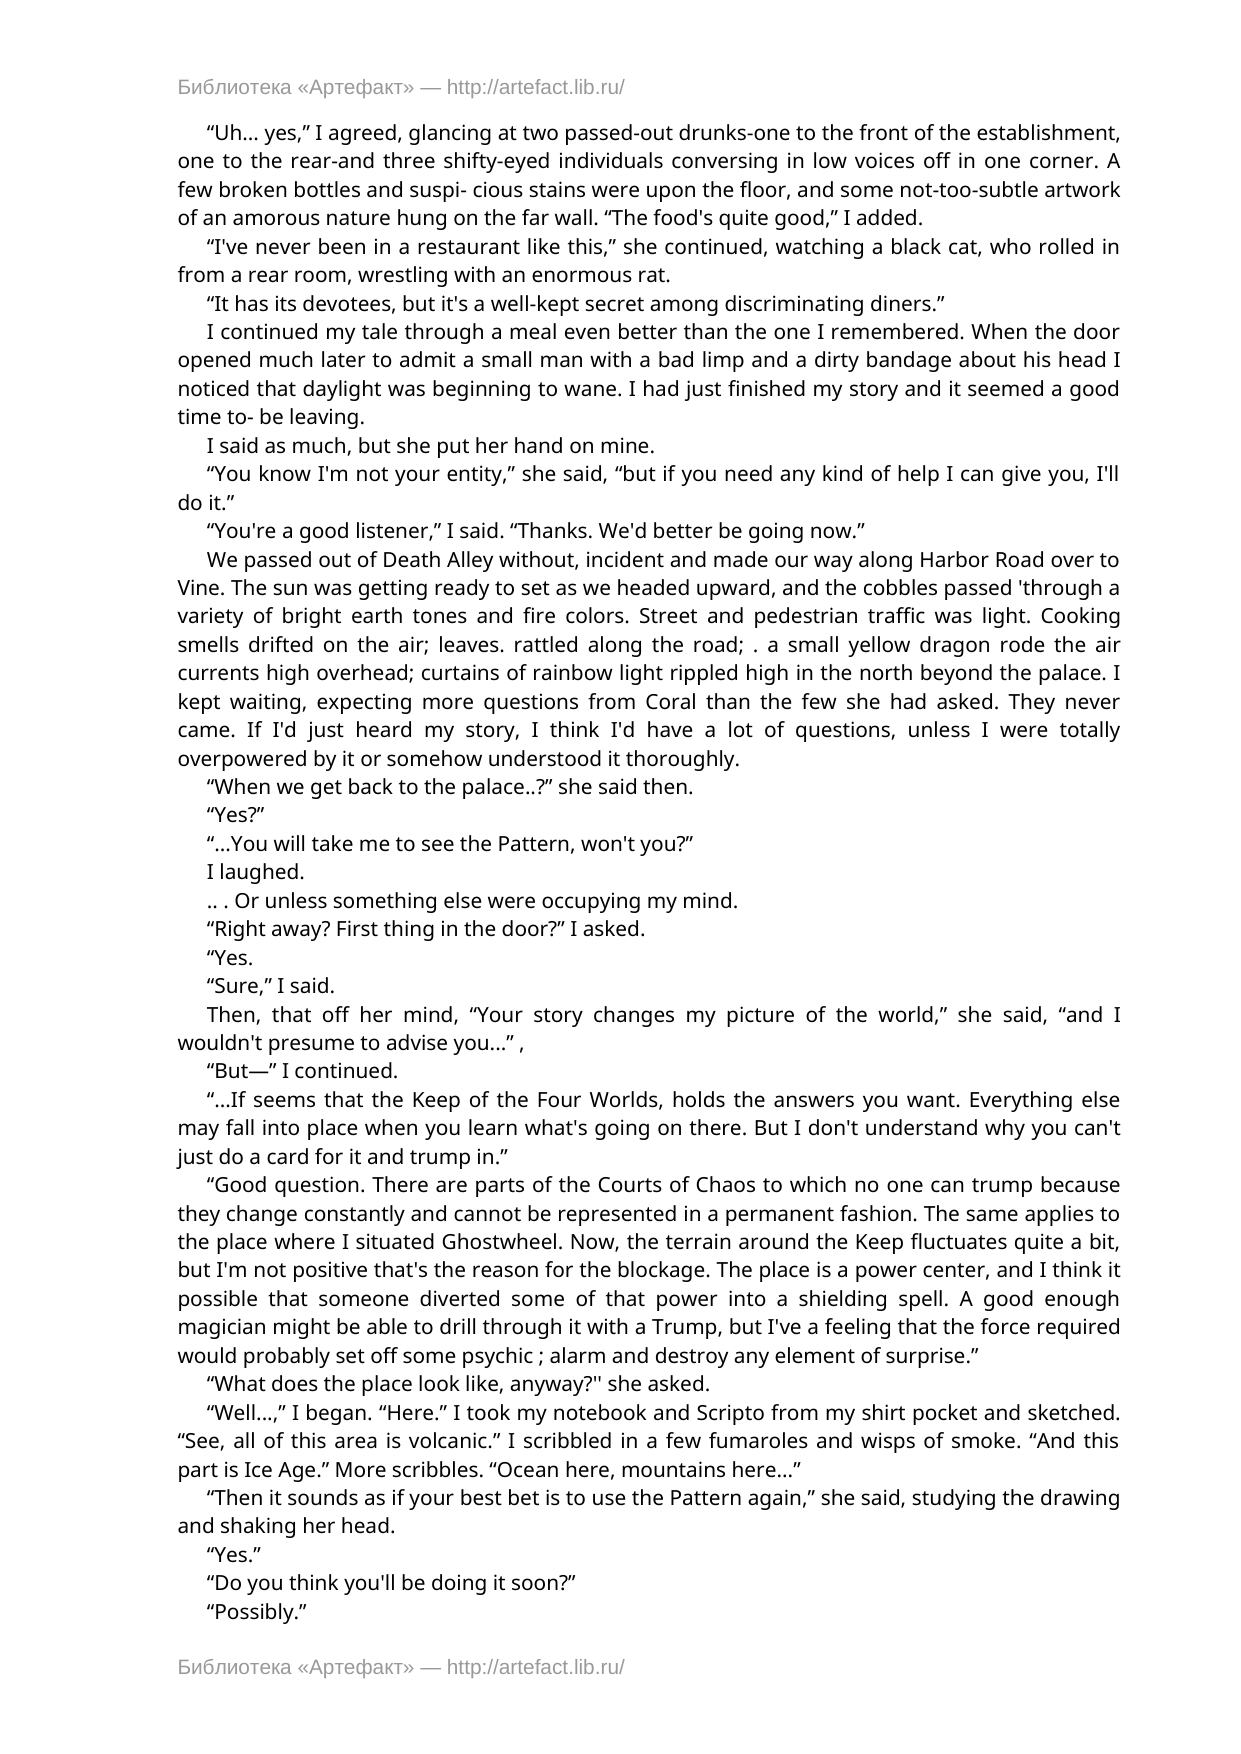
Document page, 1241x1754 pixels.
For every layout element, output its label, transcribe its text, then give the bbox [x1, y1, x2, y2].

text “Uh... yes,” I agreed, glancing at two passed-out drunks-one to the front of the establishment, one to the rear-and three shifty-eyed individuals conversing in low voices off in one corner. A few broken bottles and suspi- cious stains were upon the floor, and some not-too-subtle artwork of an amorous nature hung on the far wall. “The food's quite good,” I added. [177, 118, 1122, 232]
text “Yes. [177, 943, 1122, 971]
text “What does the place look like, anyway?'' she asked. [177, 1369, 1122, 1398]
text “But—” I continued. [177, 1057, 1122, 1085]
text “You're a good listener,” I said. “Thanks. We'd better be going now.” [177, 516, 1122, 545]
text “When we get back to the palace..?” she said then. [177, 772, 1122, 801]
text “It has its devotees, but it's a well-kept secret among discriminating diners.” [177, 289, 1122, 317]
text “Then it sounds as if your best bet is to use the Pattern again,” she said, studying the drawing and shaking her head. [177, 1483, 1122, 1540]
text “...If seems that the Keep of the Four Worlds, holds the answers you want. Everything else may fall into place when you learn what's going on there. But I don't understand why you can't just do a card for it and trump in.” [177, 1085, 1122, 1170]
text “Well...,” I began. “Here.” I took my notebook and Scripto from my shirt pocket and sketched. “See, all of this area is volcanic.” I scribbled in a few fumaroles and wisps of smoke. “And this part is Ice Age.” More scribbles. “Ocean here, mountains here...” [177, 1398, 1122, 1483]
text We passed out of Death Alley without, incident and made our way along Harbor Road over to Vine. The sun was getting ready to set as we headed upward, and the cobbles passed 'through a variety of bright earth tones and fire colors. Street and pedestrian traffic was light. Cooking smells drifted on the air; leaves. rattled along the road; . a small yellow dragon rode the air currents high overhead; curtains of rainbow light rippled high in the north beyond the palace. I kept waiting, expecting more questions from Coral than the few she had asked. They never came. If I'd just heard my story, I think I'd have a lot of questions, unless I were totally overpowered by it or somehow understood it thoroughly. [177, 545, 1122, 772]
text “Good question. There are parts of the Courts of Chaos to which no one can trump because they change constantly and cannot be represented in a permanent fashion. The same applies to the place where I situated Ghostwheel. Now, the terrain around the Keep fluctuates quite a bit, but I'm not positive that's the reason for the blockage. The place is a power center, and I think it possible that someone diverted some of that power into a shielding spell. A good enough magician might be able to drill through it with a Trump, but I've a feeling that the force required would probably set off some psychic ; alarm and destroy any element of surprise.” [177, 1170, 1122, 1369]
text “You know I'm not your entity,” she said, “but if you need any kind of help I can give you, I'll do it.” [177, 459, 1122, 516]
text .. . Or unless something else were occupying my mind. [177, 886, 1122, 914]
text “Right away? First thing in the door?” I asked. [177, 914, 1122, 943]
text I continued my tale through a meal even better than the one I remembered. When the door opened much later to admit a small man with a bad limp and a dirty bandage about his head I noticed that daylight was beginning to wane. I had just finished my story and it seemed a good time to- be leaving. [177, 317, 1122, 431]
text “Yes.” [177, 1540, 1122, 1568]
text I said as much, but she put her hand on mine. [177, 431, 1122, 459]
text “Yes?” [177, 801, 1122, 829]
text “...You will take me to see the Pattern, won't you?” [177, 829, 1122, 857]
text Then, that off her mind, “Your story changes my picture of the world,” she said, “and I wouldn't presume to advise you...” , [177, 1000, 1122, 1057]
text I laughed. [177, 857, 1122, 886]
text “Possibly.” [177, 1597, 1122, 1625]
text “I've never been in a restaurant like this,” she continued, watching a black cat, who rolled in from a rear room, wrestling with an enormous rat. [177, 232, 1122, 289]
text “Do you think you'll be doing it soon?” [177, 1568, 1122, 1597]
text “Sure,” I said. [177, 971, 1122, 1000]
